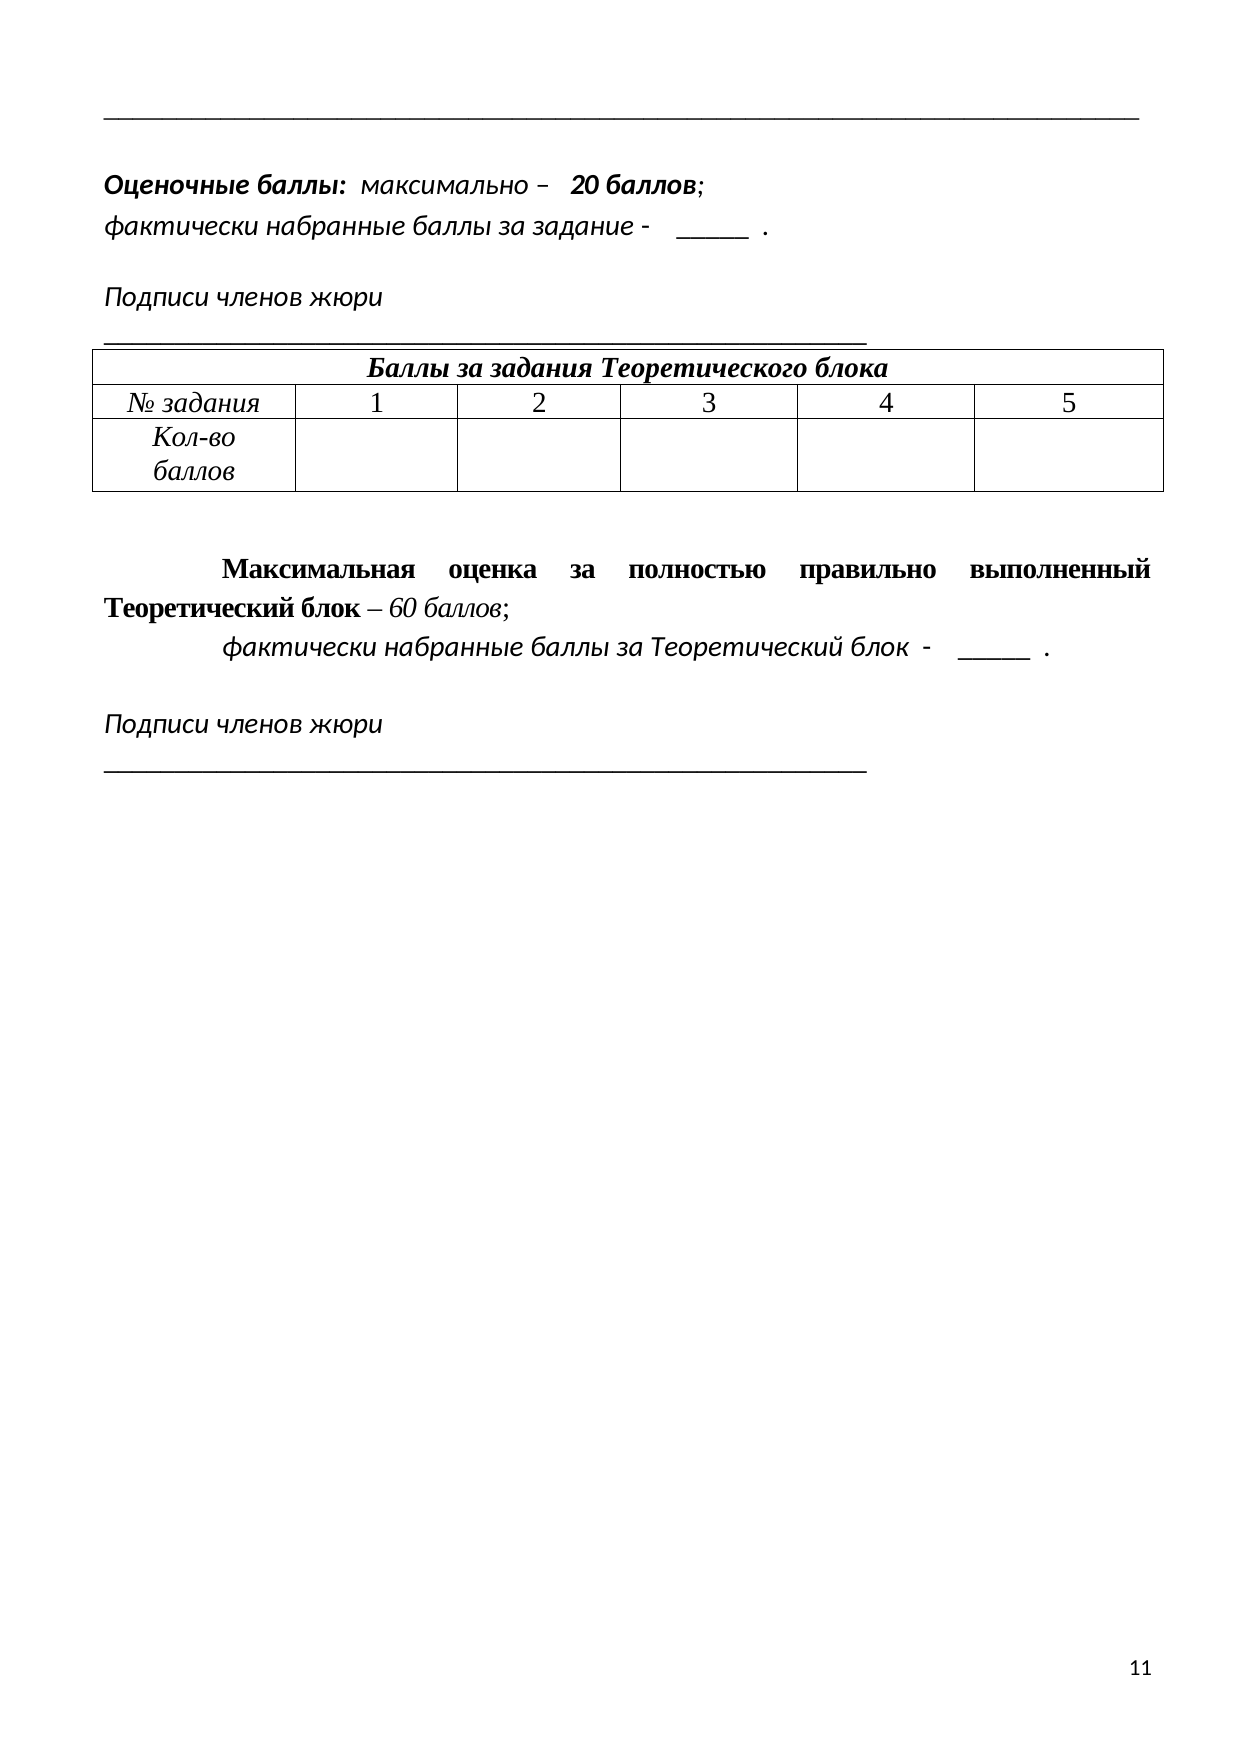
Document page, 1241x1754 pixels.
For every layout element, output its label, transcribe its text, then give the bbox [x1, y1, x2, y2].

table_cell 4 [798, 385, 974, 418]
table_cell Кол-во баллов [93, 419, 295, 491]
text Оценочные баллы: максимально – 20 баллов; [103, 166, 1152, 201]
text Подписи членов жюри ______________________________________________________ [103, 278, 1152, 349]
table_cell [296, 419, 457, 491]
table_cell [975, 419, 1163, 491]
table_cell 2 [458, 385, 620, 418]
text Подписи членов жюри ______________________________________________________ [103, 705, 1152, 776]
table_cell 5 [975, 385, 1163, 418]
text фактически набранные баллы за задание - _____ . [103, 207, 1152, 242]
table_header Баллы за задания Теоретического блока [93, 350, 1163, 384]
table_cell [621, 419, 797, 491]
table_cell 3 [621, 385, 797, 418]
table_cell [798, 419, 974, 491]
table_cell [458, 419, 620, 491]
table_cell 1 [296, 385, 457, 418]
table_cell № задания [93, 385, 295, 418]
text _______________________________________________________________________ [103, 89, 1152, 122]
text фактически набранные баллы за Теоретический блок - _____ . [103, 628, 1152, 664]
text Максимальная оценка за полностью правильно выполненный Теоретический блок – 60 баллов; [103, 551, 1152, 623]
